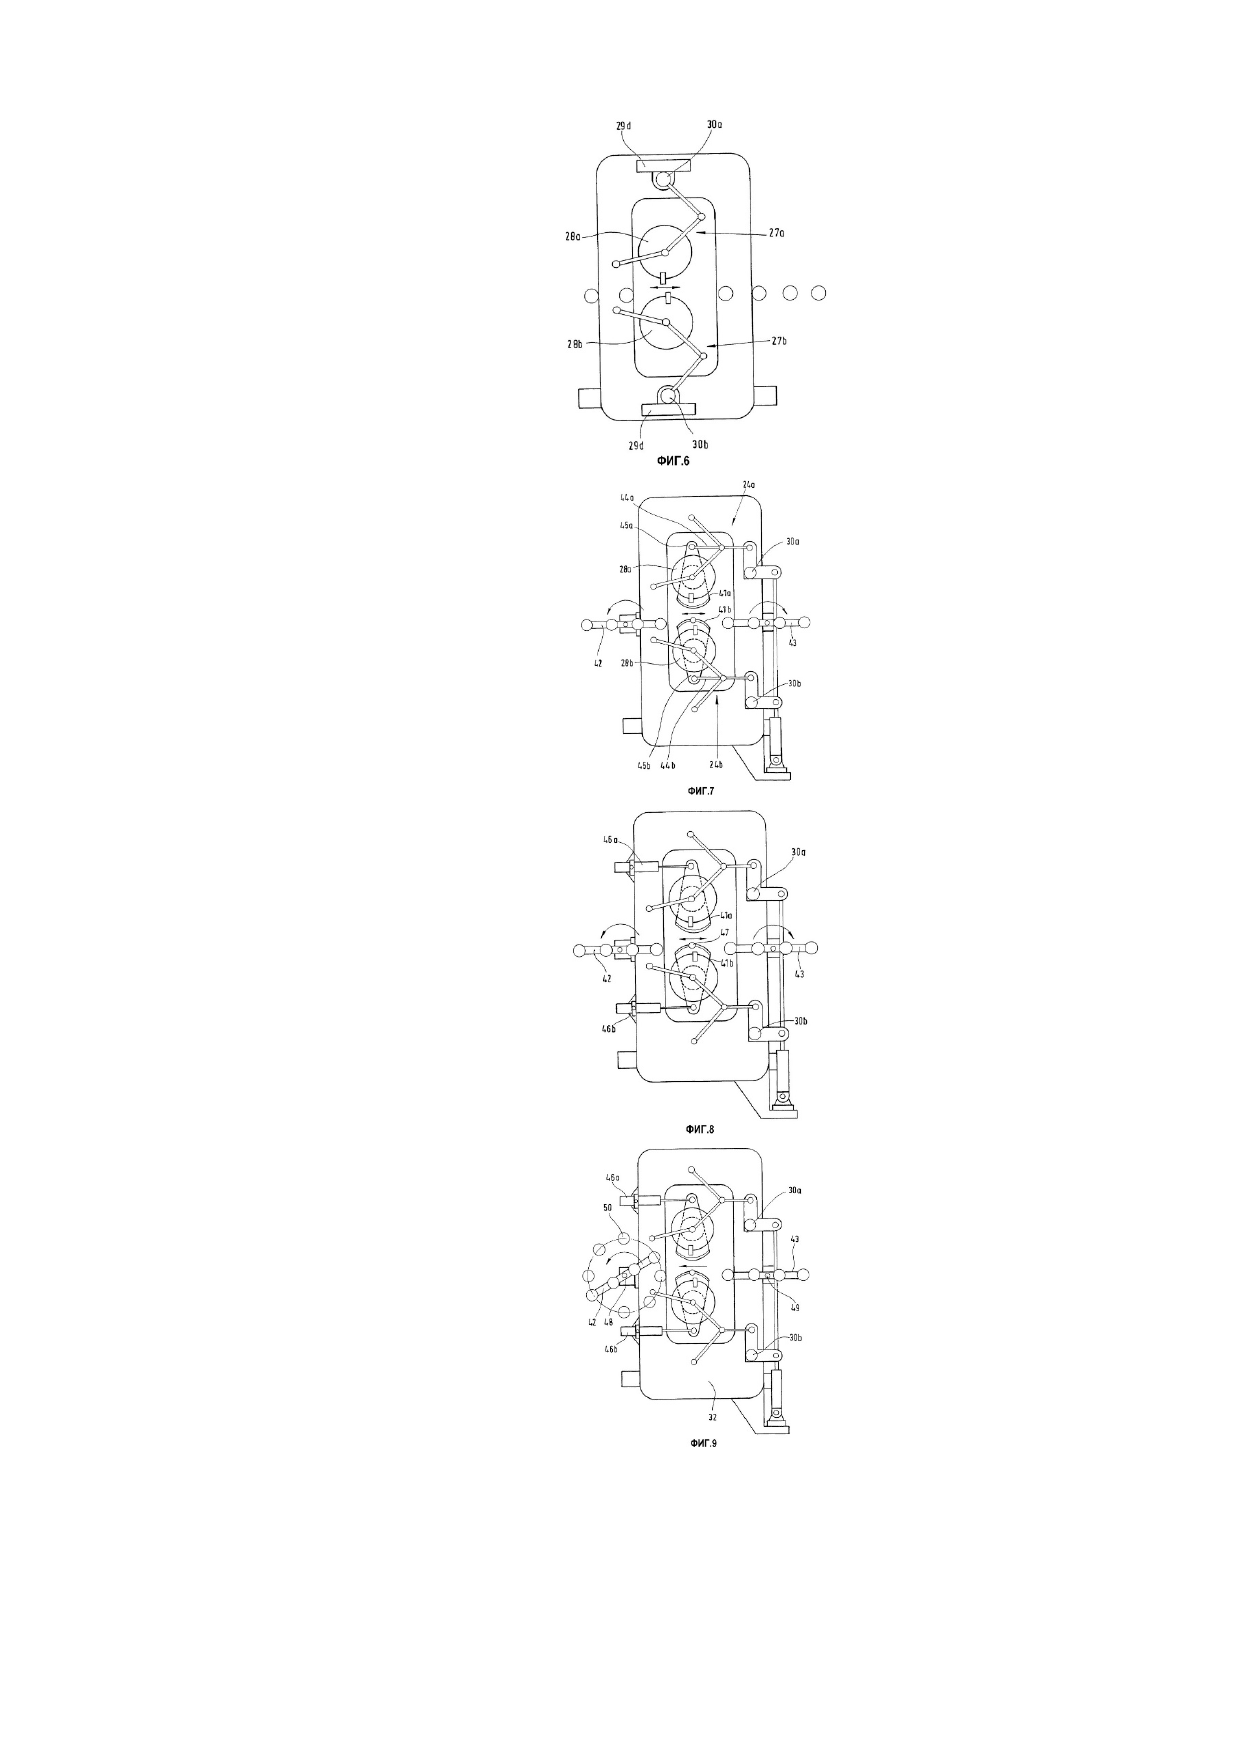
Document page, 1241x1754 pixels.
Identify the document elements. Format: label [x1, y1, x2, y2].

picture [582, 1148, 810, 1447]
picture [581, 480, 811, 795]
picture [564, 118, 827, 466]
picture [572, 809, 819, 1134]
